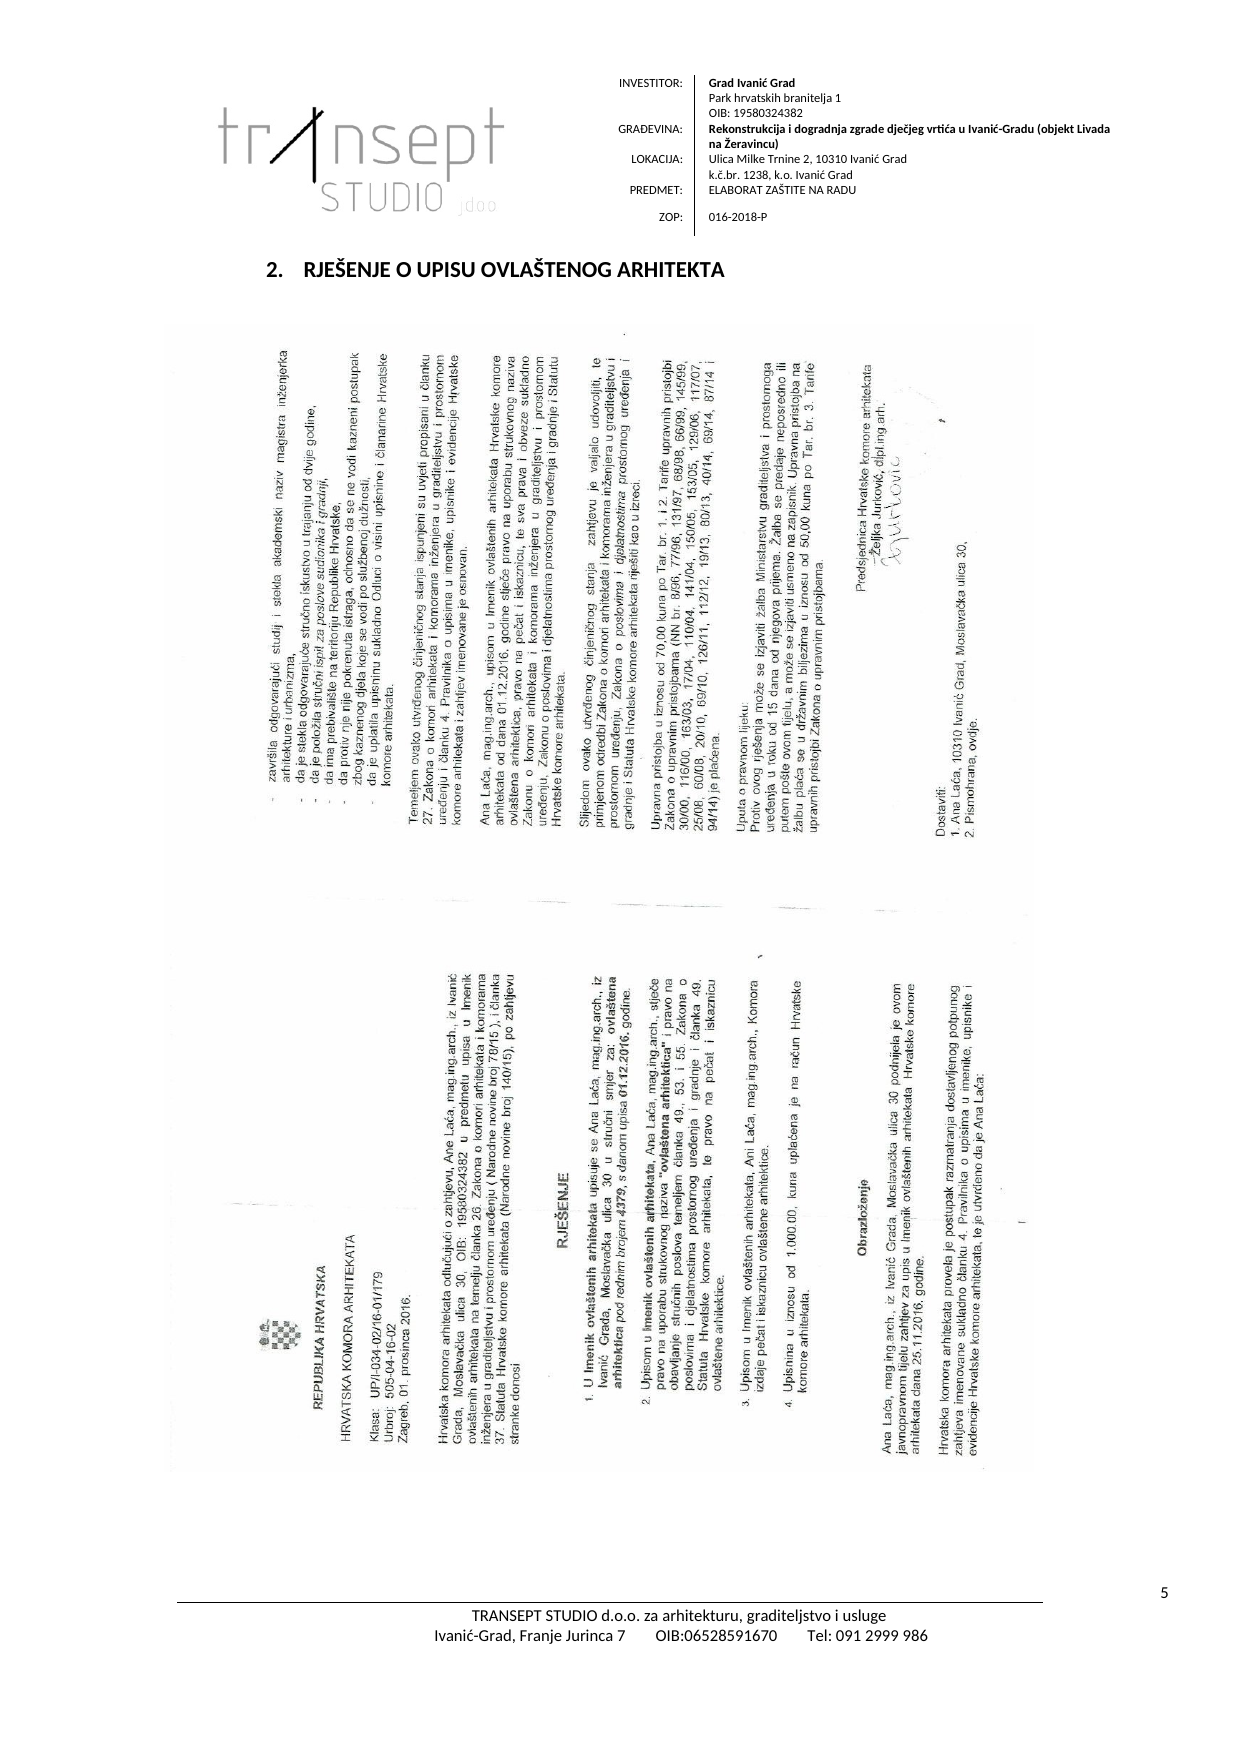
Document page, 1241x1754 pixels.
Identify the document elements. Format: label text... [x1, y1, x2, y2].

subtitle RJEŠENJE O UPISU OVLAŠTENOG ARHITEKTA [266, 255, 1181, 283]
picture [164, 324, 1034, 1472]
